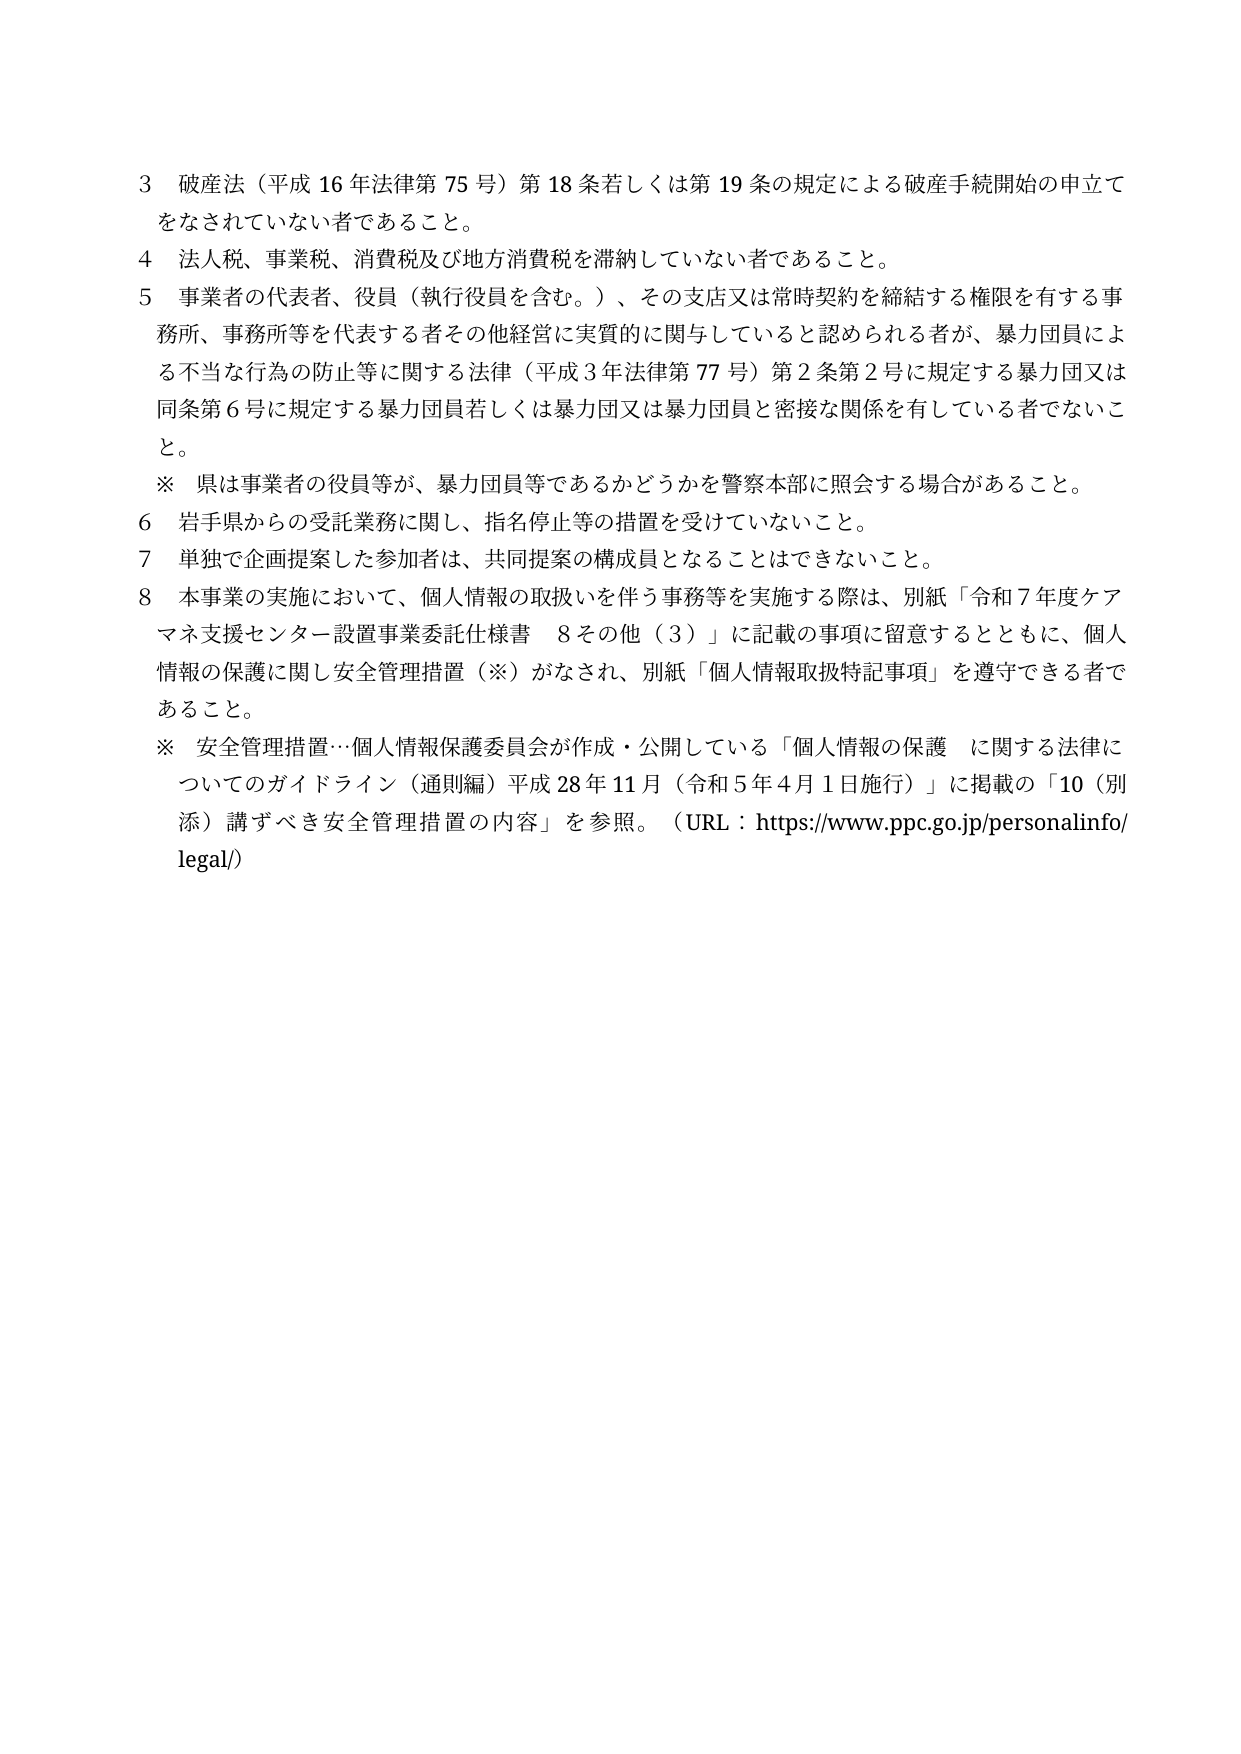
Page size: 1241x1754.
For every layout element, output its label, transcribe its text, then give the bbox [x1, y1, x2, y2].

text ８ 本事業の実施において、個人情報の取扱いを伴う事務等を実施する際は、別紙「令和７年度ケアマネ支援センター設置事業委託仕様書 ８その他（３）」に記載の事項に留意するとともに、個人情報の保護に関し安全管理措置（※）がなされ、別紙「個人情報取扱特記事項」を遵守できる者であること。 [134, 577, 1128, 727]
text ５ 事業者の代表者、役員（執行役員を含む。）、その支店又は常時契約を締結する権限を有する事務所、事務所等を代表する者その他経営に実質的に関与していると認められる者が、暴力団員による不当な行為の防止等に関する法律（平成３年法律第77 号）第２条第２号に規定する暴力団又は同条第６号に規定する暴力団員若しくは暴力団又は暴力団員と密接な関係を有している者でないこと。 [134, 277, 1128, 464]
text ７ 単独で企画提案した参加者は、共同提案の構成員となることはできないこと。 [112, 539, 1128, 577]
text ※ 安全管理措置…個人情報保護委員会が作成・公開している「個人情報の保護 に関する法律についてのガイドライン（通則編）平成28年11月（令和５年４月１日施行）」に掲載の「10（別添）講ずべき安全管理措置の内容」を参照。（URL：https://www.ppc.go.jp/personalinfo/legal/） [156, 727, 1128, 877]
text ３ 破産法（平成 16 年法律第 75 号）第 18 条若しくは第 19 条の規定による破産手続開始の申立てをなされていない者であること。 [134, 164, 1128, 239]
text ※ 県は事業者の役員等が、暴力団員等であるかどうかを警察本部に照会する場合があること。 [112, 464, 1128, 502]
text ６ 岩手県からの受託業務に関し、指名停止等の措置を受けていないこと。 [112, 502, 1128, 539]
text ４ 法人税、事業税、消費税及び地方消費税を滞納していない者であること。 [112, 239, 1128, 277]
